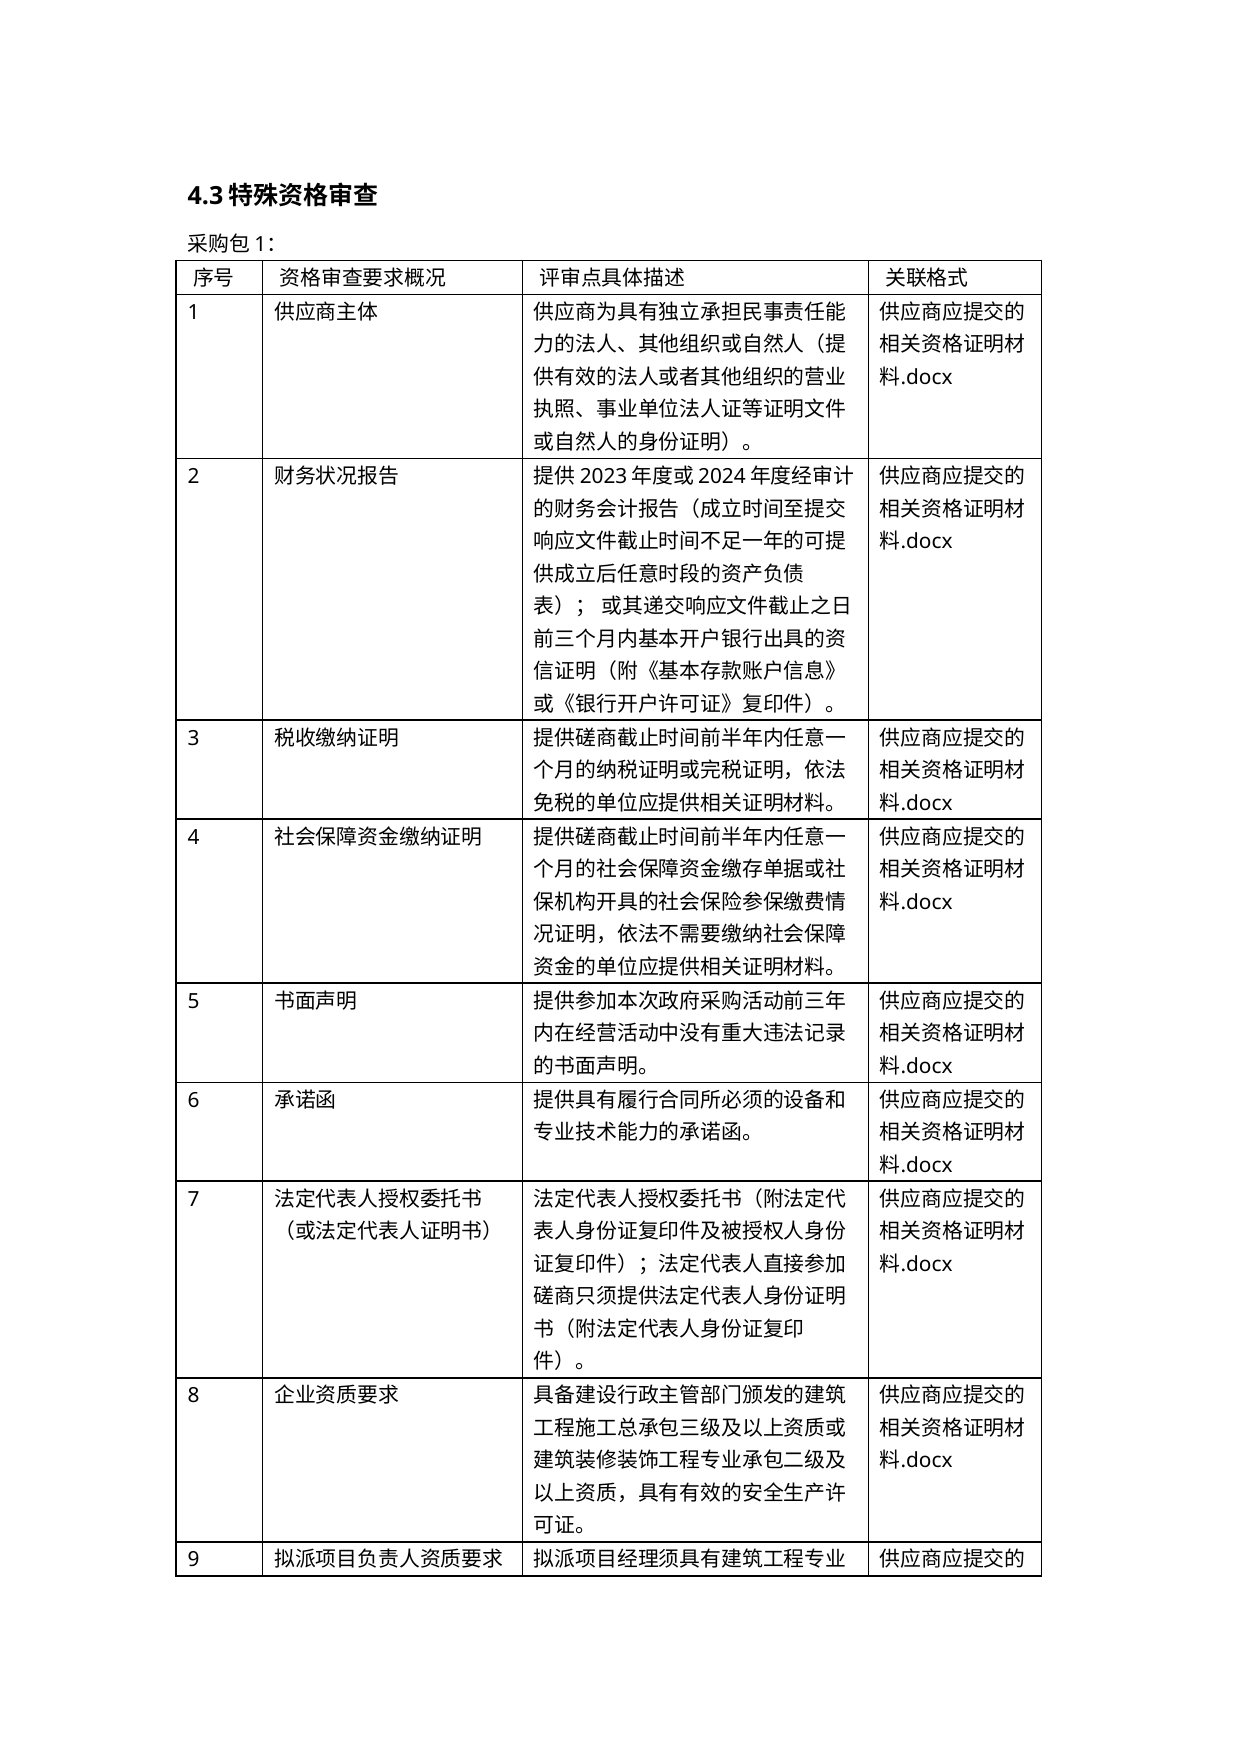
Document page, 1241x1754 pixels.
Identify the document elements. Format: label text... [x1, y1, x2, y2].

table_cell 提供具有履行合同所必须的设备和专业技术能力的承诺函。 [523, 1083, 868, 1180]
table_cell 供应商为具有独立承担民事责任能力的法人、其他组织或自然人（提供有效的法人或者其他组织的营业执照、事业单位法人证等证明文件或自然人的身份证明）。 [523, 295, 868, 458]
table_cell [869, 1543, 1041, 1575]
text 4.3特殊资格审查 [187, 162, 1053, 227]
table_cell 拟派项目负责人资质要求 [263, 1543, 522, 1575]
table_cell 供应商应提交的相关资格证明材料.docx [869, 1379, 1041, 1541]
table_cell 供应商应提交的相关资格证明材料.docx [869, 721, 1041, 818]
table_cell 供应商应提交的相关资格证明材料.docx [869, 1182, 1041, 1377]
table_cell 提供磋商截止时间前半年内任意一个月的纳税证明或完税证明，依法免税的单位应提供相关证明材料。 [523, 721, 868, 818]
table_cell 7 [177, 1182, 262, 1377]
table_cell 企业资质要求 [263, 1379, 522, 1541]
table_cell 提供2023年度或2024年度经审计的财务会计报告（成立时间至提交响应文件截止时间不足一年的可提供成立后任意时段的资产负债表）； 或其递交响应文件截止之日前三个月内基本开户银行出具的资信证明（附《基本存款账户信息》或《银行开户许可证》复印件）。 [523, 459, 868, 719]
table_cell 承诺函 [263, 1083, 522, 1180]
table_cell 法定代表人授权委托书（附法定代表人身份证复印件及被授权人身份证复印件）；法定代表人直接参加磋商只须提供法定代表人身份证明书（附法定代表人身份证复印件）。 [523, 1182, 868, 1377]
table_cell 具备建设行政主管部门颁发的建筑工程施工总承包三级及以上资质或建筑装修装饰工程专业承包二级及以上资质，具有有效的安全生产许可证。 [523, 1379, 868, 1541]
table_cell 供应商应提交的相关资格证明材料.docx [869, 295, 1041, 458]
table_cell 书面声明 [263, 984, 522, 1081]
table_cell 税收缴纳证明 [263, 721, 522, 818]
table_cell 供应商应提交的相关资格证明材料.docx [869, 459, 1041, 719]
table_cell 供应商应提交的相关资格证明材料.docx [869, 820, 1041, 982]
table_cell 社会保障资金缴纳证明 [263, 820, 522, 982]
table_header 序号 [177, 261, 262, 293]
table_header 关联格式 [869, 261, 1041, 293]
table_cell 提供磋商截止时间前半年内任意一个月的社会保障资金缴存单据或社保机构开具的社会保险参保缴费情况证明，依法不需要缴纳社会保障资金的单位应提供相关证明材料。 [523, 820, 868, 982]
table_cell 5 [177, 984, 262, 1081]
table_cell 财务状况报告 [263, 459, 522, 719]
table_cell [523, 1543, 868, 1575]
table_cell 供应商主体 [263, 295, 522, 458]
table_cell 供应商应提交的相关资格证明材料.docx [869, 984, 1041, 1081]
table_cell 供应商应提交的相关资格证明材料.docx [869, 1083, 1041, 1180]
table_cell 法定代表人授权委托书（或法定代表人证明书） [263, 1182, 522, 1377]
text 采购包1： [187, 227, 1053, 259]
table_cell 3 [177, 721, 262, 818]
table_cell 4 [177, 820, 262, 982]
table_cell 提供参加本次政府采购活动前三年内在经营活动中没有重大违法记录的书面声明。 [523, 984, 868, 1081]
table_cell 8 [177, 1379, 262, 1541]
table_header 资格审查要求概况 [263, 261, 522, 293]
table_cell 2 [177, 459, 262, 719]
table_cell 1 [177, 295, 262, 458]
table_cell 9 [177, 1543, 262, 1575]
table_cell 6 [177, 1083, 262, 1180]
table_header 评审点具体描述 [523, 261, 868, 293]
